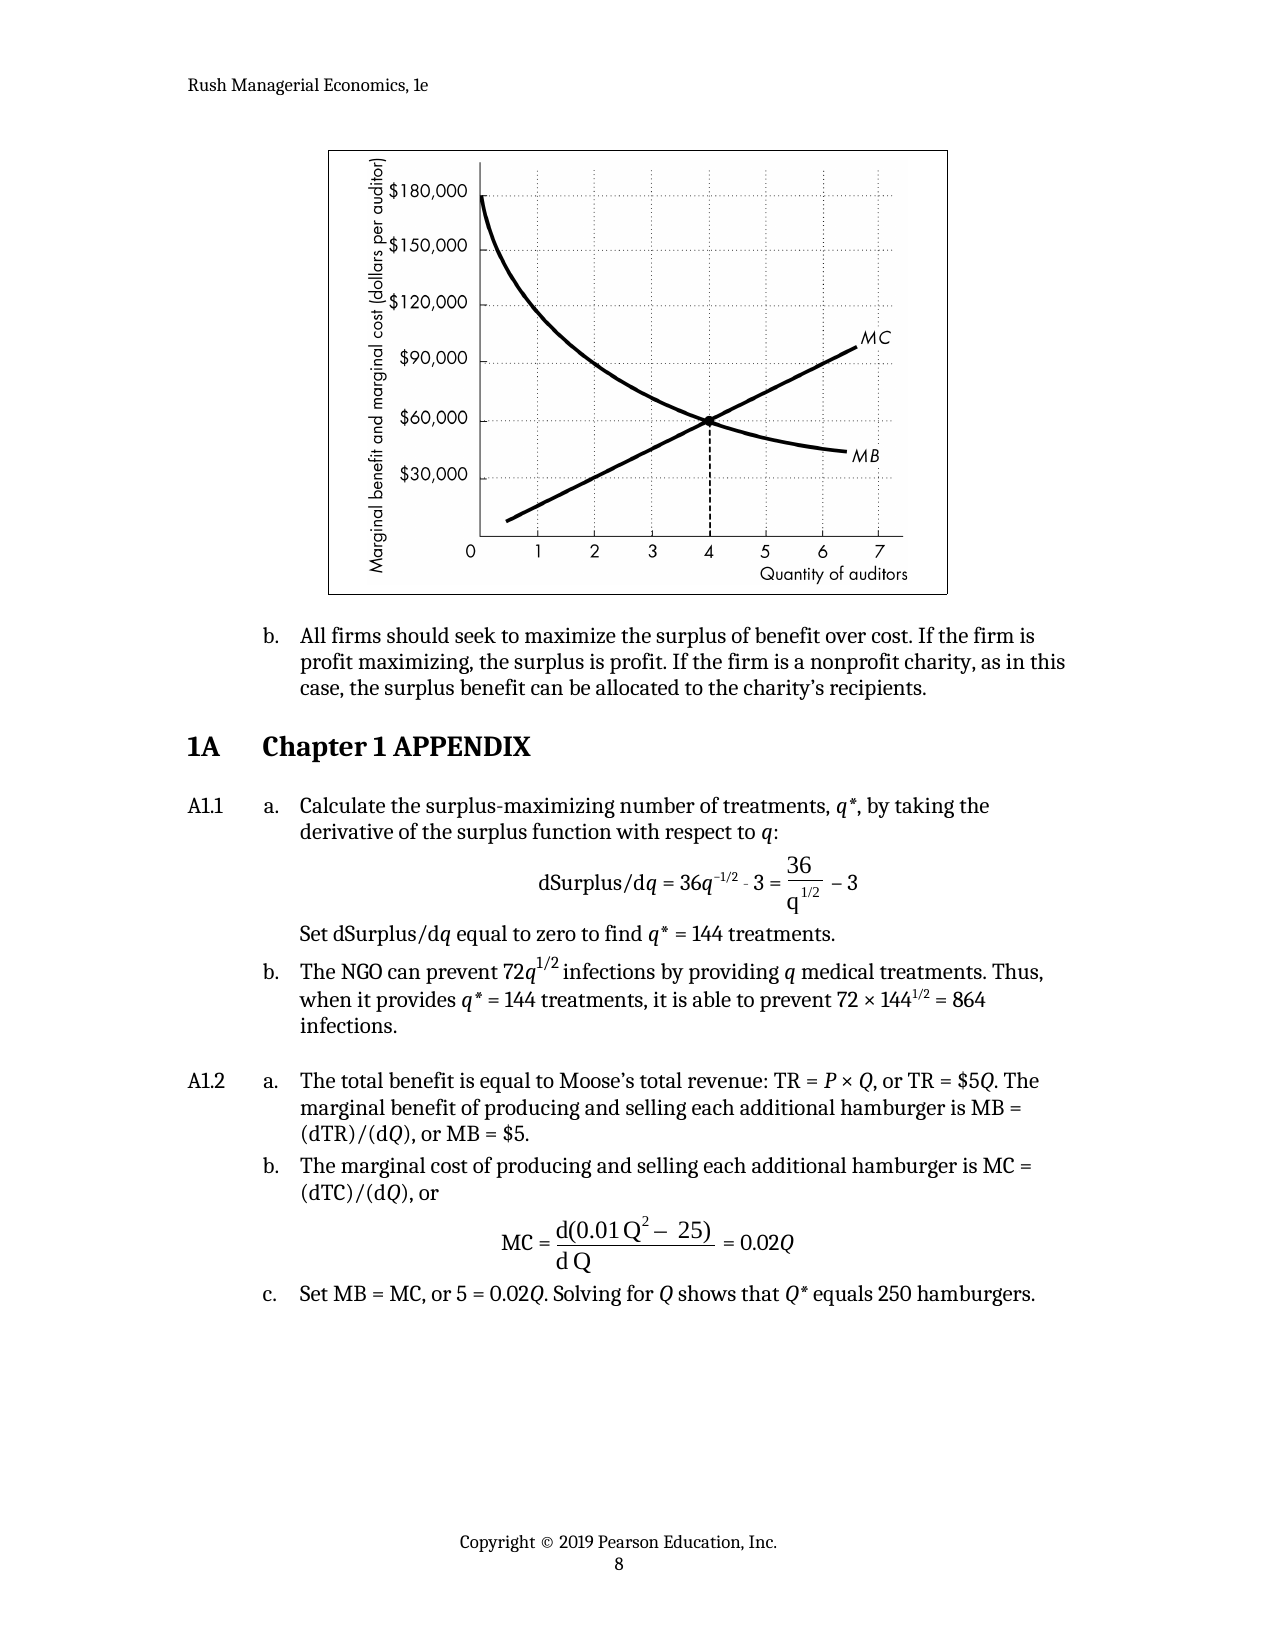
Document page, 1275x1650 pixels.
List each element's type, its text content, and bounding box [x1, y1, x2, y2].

text b. All firms should seek to maximize the surplus of benefit over cost. If the firm is profit maximizing, the surplus is profit. If the firm is a nonprofit charity, as in this case, the surplus benefit can be allocated to the charity’s recipients. [207, 622, 1087, 702]
list dSurplus/dq = 36q−1/2 ⁻ 3 = – 3 [337, 852, 1087, 914]
picture [367, 157, 908, 585]
text A1.2 a. The total benefit is equal to Moose’s total revenue: TR = P × Q, or TR = $5Q. The marginal benefit of producing and selling each additional hamburger is MB = (dTR)/(dQ), or MB = $5. [187, 1068, 1087, 1147]
text b. The marginal cost of producing and selling each additional hamburger is MC = (dTC)/(dQ), or [262, 1153, 1087, 1206]
text c. Set MB = MC, or 5 = 0.02Q. Solving for Q shows that Q* equals 250 hamburgers. [262, 1281, 1087, 1307]
text Set dSurplus/dq equal to zero to find q* = 144 treatments. [300, 920, 1087, 947]
text b. The NGO can prevent 72q1/2 infections by providing q medical treatments. Thus, when it provides q* = 144 treatments, it is able to prevent 72 × 1441/2 = 864 infections. [262, 953, 1087, 1039]
text MC = = 0.02Q [207, 1212, 1087, 1275]
text 1A Chapter 1 APPENDIX [187, 730, 1087, 764]
text A1.1 a. Calculate the surplus-maximizing number of treatments, q*, by taking the derivative of the surplus function with respect to q: [187, 793, 1087, 845]
